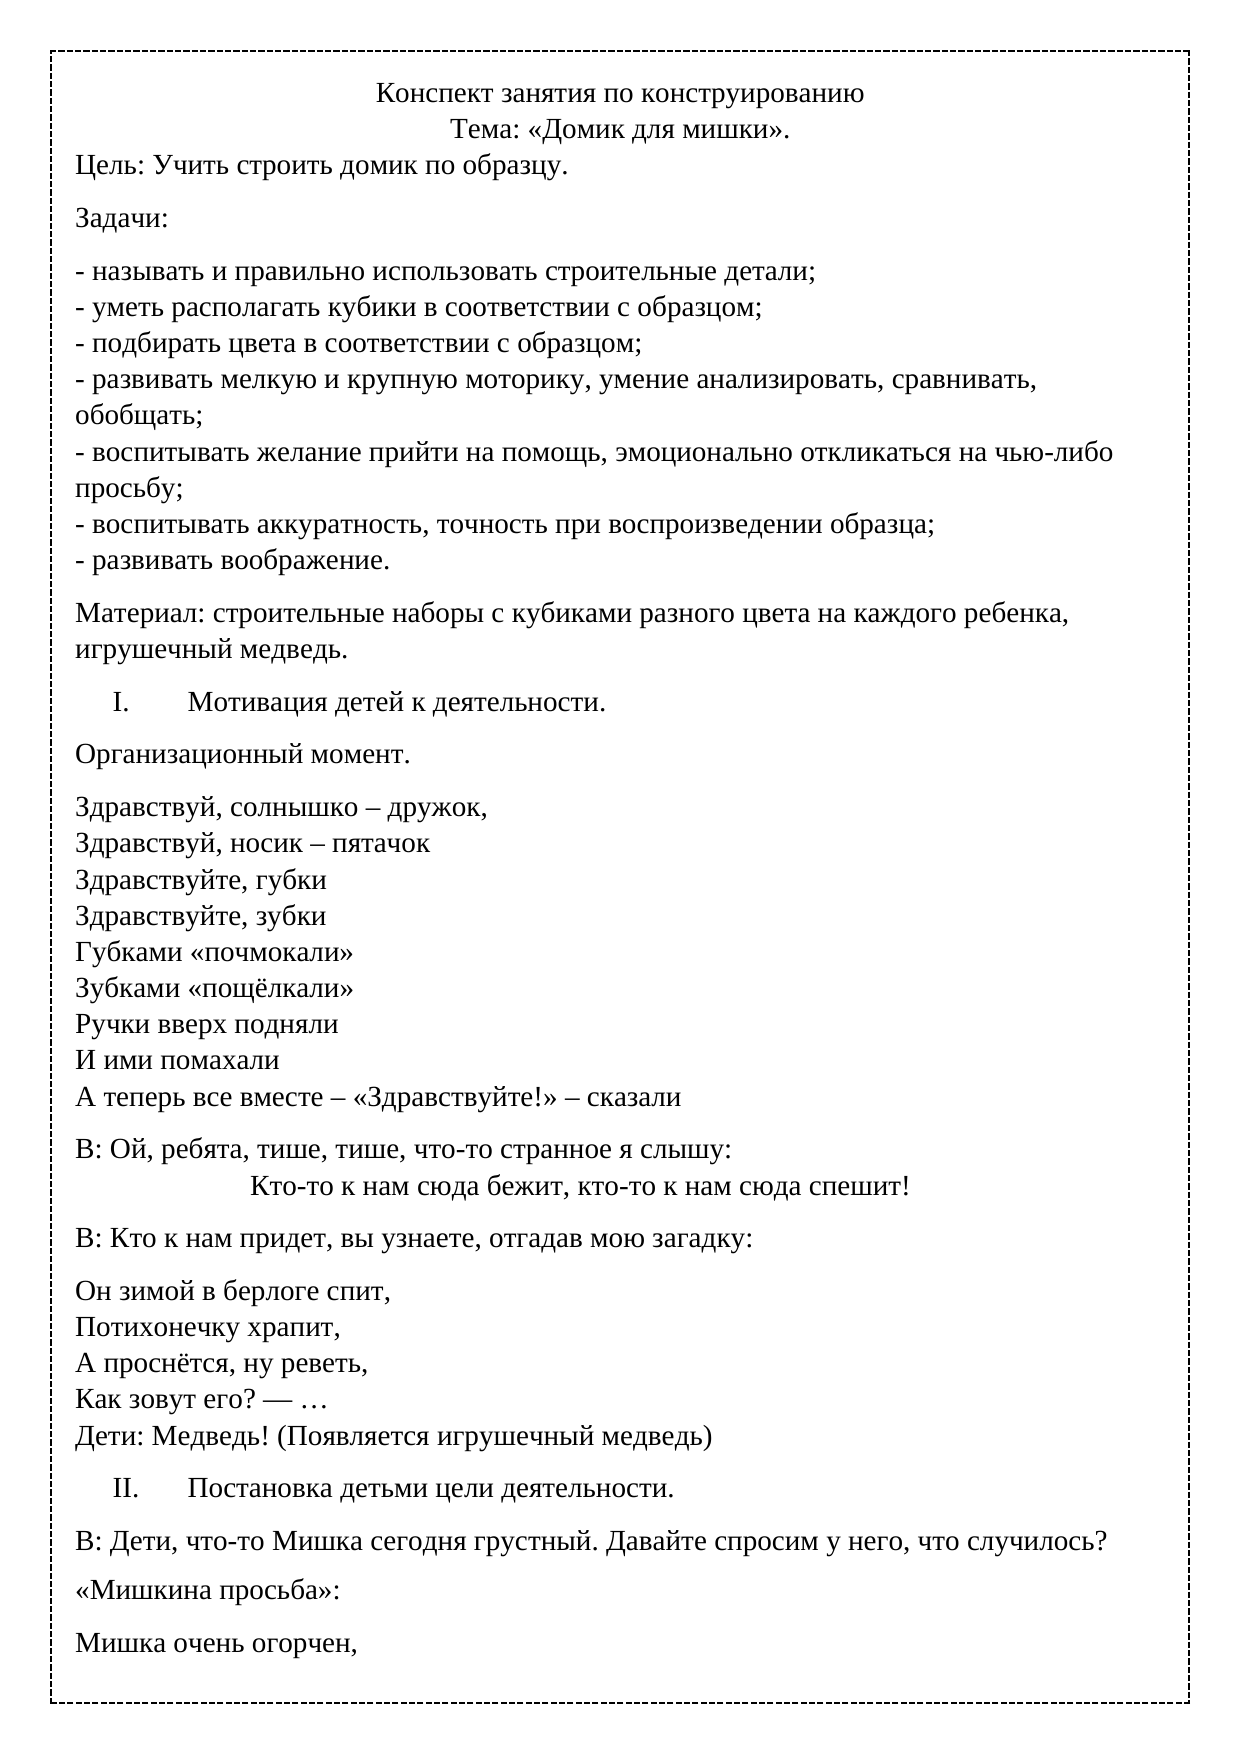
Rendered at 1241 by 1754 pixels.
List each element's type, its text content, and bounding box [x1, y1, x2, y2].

text В: Дети, что-то Мишка сегодня грустный. Давайте спросим у него, что случилось? [75, 1523, 1165, 1557]
text Здравствуйте, губки [75, 862, 1165, 895]
text Задачи: [75, 200, 1165, 234]
text - воспитывать аккуратность, точность при воспроизведении образца; [75, 506, 1165, 539]
text Цель: Учить строить домик по образцу. [75, 147, 1165, 181]
text А теперь все вместе – «Здравствуйте!» – сказали [75, 1079, 1165, 1112]
text Мишка очень огорчен, [75, 1625, 1165, 1658]
text Конспект занятия по конструированию [75, 75, 1165, 108]
text Тема: «Домик для мишки». [75, 111, 1165, 145]
text - уметь располагать кубики в соответствии с образцом; [75, 289, 1165, 323]
text Здравствуй, солнышко – дружок, [75, 789, 1165, 823]
list Постановка детьми цели деятельности. [112, 1471, 1165, 1504]
text Как зовут его? — … [75, 1382, 1165, 1415]
text Здравствуйте, зубки [75, 898, 1165, 931]
text Дети: Медведь! (Появляется игрушечный медведь) [75, 1418, 1165, 1451]
text Губками «почмокали» [75, 934, 1165, 968]
text - развивать мелкую и крупную моторику, умение анализировать, сравнивать, обобщать; [75, 361, 1165, 431]
text - подбирать цвета в соответствии с образцом; [75, 325, 1165, 359]
text - воспитывать желание прийти на помощь, эмоционально откликаться на чью-либо просьбу; [75, 434, 1165, 503]
text Потихонечку храпит, [75, 1309, 1165, 1343]
list Мотивация детей к деятельности. [112, 684, 1165, 717]
text И ими помахали [75, 1042, 1165, 1076]
text Здравствуй, носик – пятачок [75, 826, 1165, 859]
text - развивать воображение. [75, 542, 1165, 576]
text - называть и правильно использовать строительные детали; [75, 253, 1165, 286]
text Кто-то к нам сюда бежит, кто-то к нам сюда спешит! [75, 1168, 1165, 1201]
text Ручки вверх подняли [75, 1006, 1165, 1040]
text «Мишкина просьба»: [75, 1572, 1165, 1606]
text Организационный момент. [75, 737, 1165, 770]
text Материал: строительные наборы с кубиками разного цвета на каждого ребенка, игрушечный медведь. [75, 595, 1165, 664]
text Он зимой в берлоге спит, [75, 1273, 1165, 1307]
text В: Кто к нам придет, вы узнаете, отгадав мою загадку: [75, 1220, 1165, 1254]
text А проснётся, ну реветь, [75, 1346, 1165, 1379]
text Зубками «пощёлкали» [75, 970, 1165, 1004]
text В: Ой, ребята, тише, тише, что-то странное я слышу: [75, 1131, 1165, 1165]
